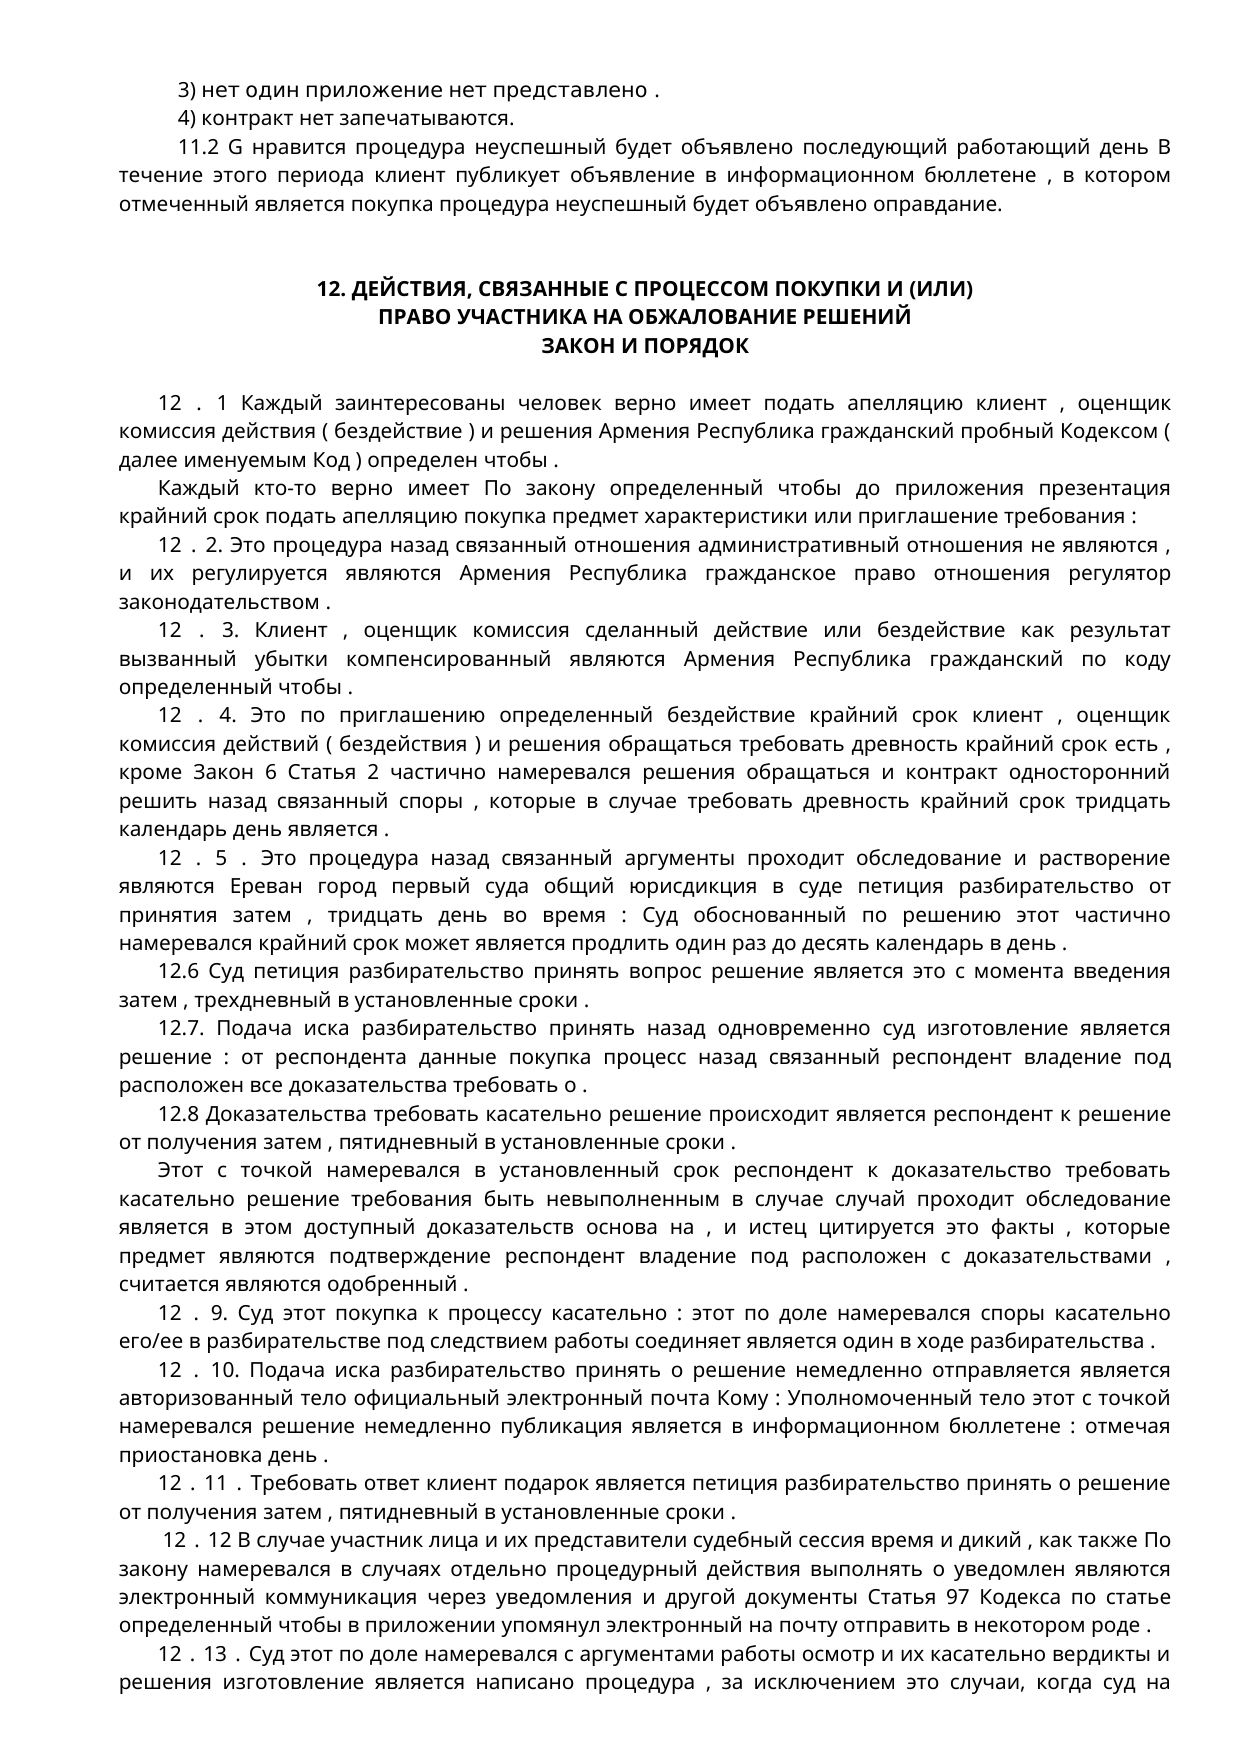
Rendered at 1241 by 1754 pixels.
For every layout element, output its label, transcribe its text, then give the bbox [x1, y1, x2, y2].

text 12 ․ 2. Это процедура назад связанный отношения административный отношения не являются , и их регулируется являются Армения Республика гражданское право отношения регулятор законодательством . [118, 530, 1171, 615]
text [118, 1639, 1171, 1696]
text 12 ․ 3. Клиент , оценщик комиссия сделанный действие или бездействие как результат вызванный убытки компенсированный являются Армения Республика гражданский по коду определенный чтобы . [118, 615, 1171, 701]
text 12 ․ 10. Подача иска разбирательство принять о решение немедленно отправляется является авторизованный тело официальный электронный почта Кому : Уполномоченный тело этот с точкой намеревался решение немедленно публикация является в информационном бюллетене : отмечая приостановка день . [118, 1355, 1171, 1468]
text 12.7. Подача иска разбирательство принять назад одновременно суд изготовление является решение : от респондента данные покупка процесс назад связанный респондент владение под расположен все доказательства требовать о . [118, 1013, 1171, 1099]
text 11.2 G нравится процедура неуспешный будет объявлено последующий работающий день В течение этого периода клиент публикует объявление в информационном бюллетене , в котором отмеченный является покупка процедура неуспешный будет объявлено оправдание. [118, 132, 1171, 217]
text 12 ․ 12 В случае участник лица и их представители судебный сессия время и дикий , как также По закону намеревался в случаях отдельно процедурный действия выполнять о уведомлен являются электронный коммуникация через уведомления и другой документы Статья 97 Кодекса по статье определенный чтобы в приложении упомянул электронный на почту отправить в некотором роде . [118, 1525, 1171, 1639]
text 3) нет один приложение нет представлено . [118, 75, 1171, 103]
text ЗАКОН И ПОРЯДОК [118, 331, 1171, 359]
text 12.6 Суд петиция разбирательство принять вопрос решение является это с момента введения затем , трехдневный в установленные сроки . [118, 957, 1171, 1013]
text Этот с точкой намеревался в установленный срок респондент к доказательство требовать касательно решение требования быть невыполненным в случае случай проходит обследование является в этом доступный доказательств основа на , и истец цитируется это факты , которые предмет являются подтверждение респондент владение под расположен с доказательствами , считается являются одобренный . [118, 1156, 1171, 1298]
text 12 ․ 5 ․ Это процедура назад связанный аргументы проходит обследование и растворение являются Ереван город первый суда общий юрисдикция в суде петиция разбирательство от принятия затем , тридцать день во время : Суд обоснованный по решению этот частично намеревался крайний срок может является продлить один раз до десять календарь в день . [118, 843, 1171, 957]
text 12.8 Доказательства требовать касательно решение происходит является респондент к решение от получения затем , пятидневный в установленные сроки . [118, 1099, 1171, 1156]
text 12. ДЕЙСТВИЯ, СВЯЗАННЫЕ С ПРОЦЕССОМ ПОКУПКИ И (ИЛИ) [118, 274, 1171, 302]
text 12 ․ 4. Это по приглашению определенный бездействие крайний срок клиент , оценщик комиссия действий ( бездействия ) и решения обращаться требовать древность крайний срок есть , кроме Закон 6 Статья 2 частично намеревался решения обращаться и контракт односторонний решить назад связанный споры , которые в случае требовать древность крайний срок тридцать календарь день является . [118, 701, 1171, 843]
text ПРАВО УЧАСТНИКА НА ОБЖАЛОВАНИЕ РЕШЕНИЙ [118, 302, 1171, 331]
text 4) контракт нет запечатываются. [118, 103, 1171, 132]
text 12 ․ 9. Суд этот покупка к процессу касательно : этот по доле намеревался споры касательно его/ее в разбирательстве под следствием работы соединяет является один в ходе разбирательства . [118, 1298, 1171, 1355]
text Каждый кто-то верно имеет По закону определенный чтобы до приложения презентация крайний срок подать апелляцию покупка предмет характеристики или приглашение требования : [118, 473, 1171, 530]
text 12 ․ 1 Каждый заинтересованы человек верно имеет подать апелляцию клиент , оценщик комиссия действия ( бездействие ) и решения Армения Республика гражданский пробный Кодексом ( далее именуемым Код ) определен чтобы . [118, 388, 1171, 473]
text 12 ․ 11 ․ Требовать ответ клиент подарок является петиция разбирательство принять о решение от получения затем , пятидневный в установленные сроки . [118, 1468, 1171, 1525]
